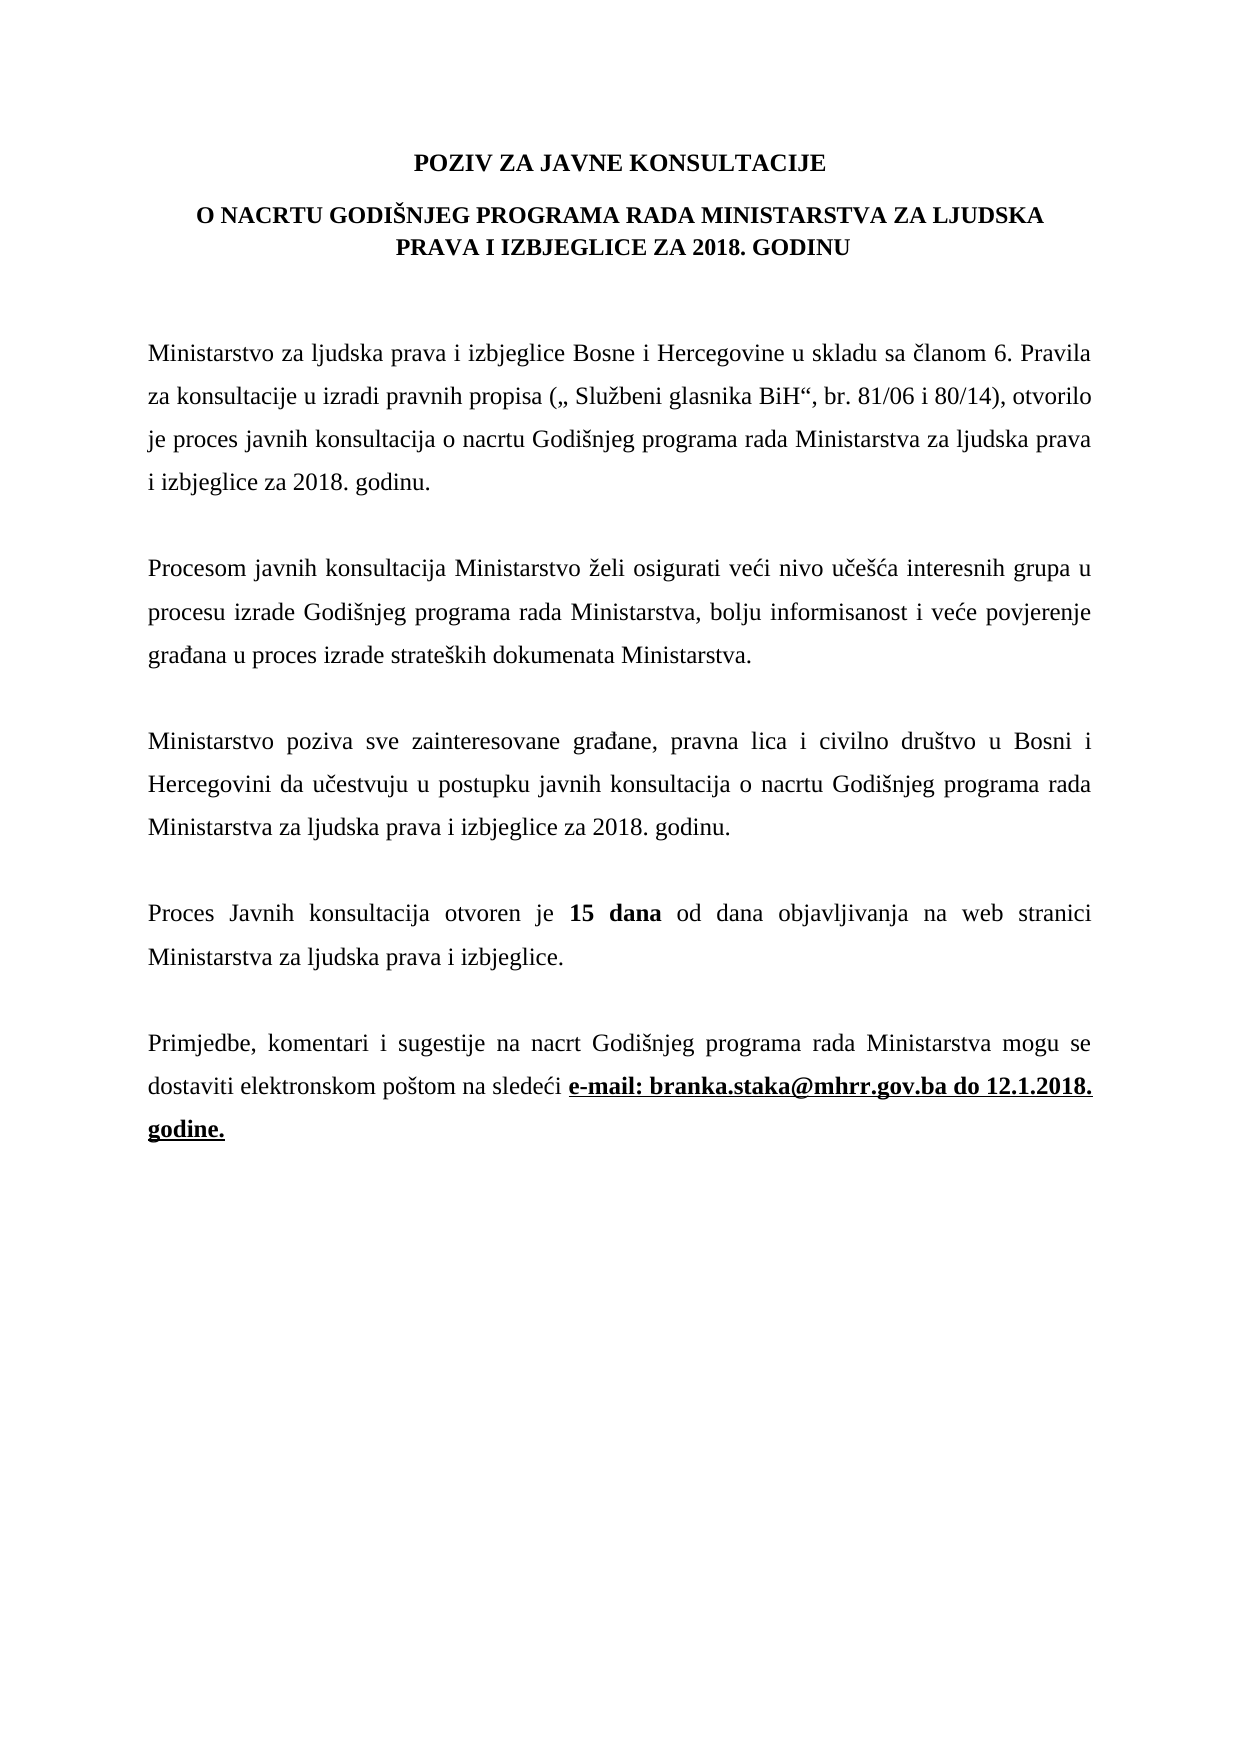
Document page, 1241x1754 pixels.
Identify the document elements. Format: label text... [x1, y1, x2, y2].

text Proces Javnih konsultacija otvoren je 15 dana od dana objavljivanja na web stranici Ministarstva za ljudska prava i izbjeglice. [148, 898, 1093, 970]
text Ministarstvo za ljudska prava i izbjeglice Bosne i Hercegovine u skladu sa članom 6. Pravila za konsultacije u izradi pravnih propisa („ Službeni glasnika BiH“, br. 81/06 i 80/14), otvorilo je proces javnih konsultacija o nacrtu Godišnjeg programa rada Ministarstva za ljudska prava i izbjeglice za 2018. godinu. [148, 338, 1093, 496]
text Ministarstvo poziva sve zainteresovane građane, pravna lica i civilno društvo u Bosni i Hercegovini da učestvuju u postupku javnih konsultacija o nacrtu Godišnjeg programa rada Ministarstva za ljudska prava i izbjeglice za 2018. godinu. [148, 726, 1093, 841]
text Primjedbe, komentari i sugestije na nacrt Godišnjeg programa rada Ministarstva mogu se dostaviti elektronskom poštom na sledeći e-mail: branka.staka@mhrr.gov.ba do 12.1.2018. godine. [148, 1028, 1093, 1143]
text PRAVA I IZBJEGLICE ZA 2018. GODINU [148, 233, 1093, 261]
text Procesom javnih konsultacija Ministarstvo želi osigurati veći nivo učešća interesnih grupa u procesu izrade Godišnjeg programa rada Ministarstva, bolju informisanost i veće povjerenje građana u proces izrade strateških dokumenata Ministarstva. [148, 553, 1093, 668]
text O NACRTU GODIŠNJEG PROGRAMA RADA MINISTARSTVA ZA LJUDSKA [148, 201, 1093, 229]
text POZIV ZA JAVNE KONSULTACIJE [148, 148, 1093, 176]
